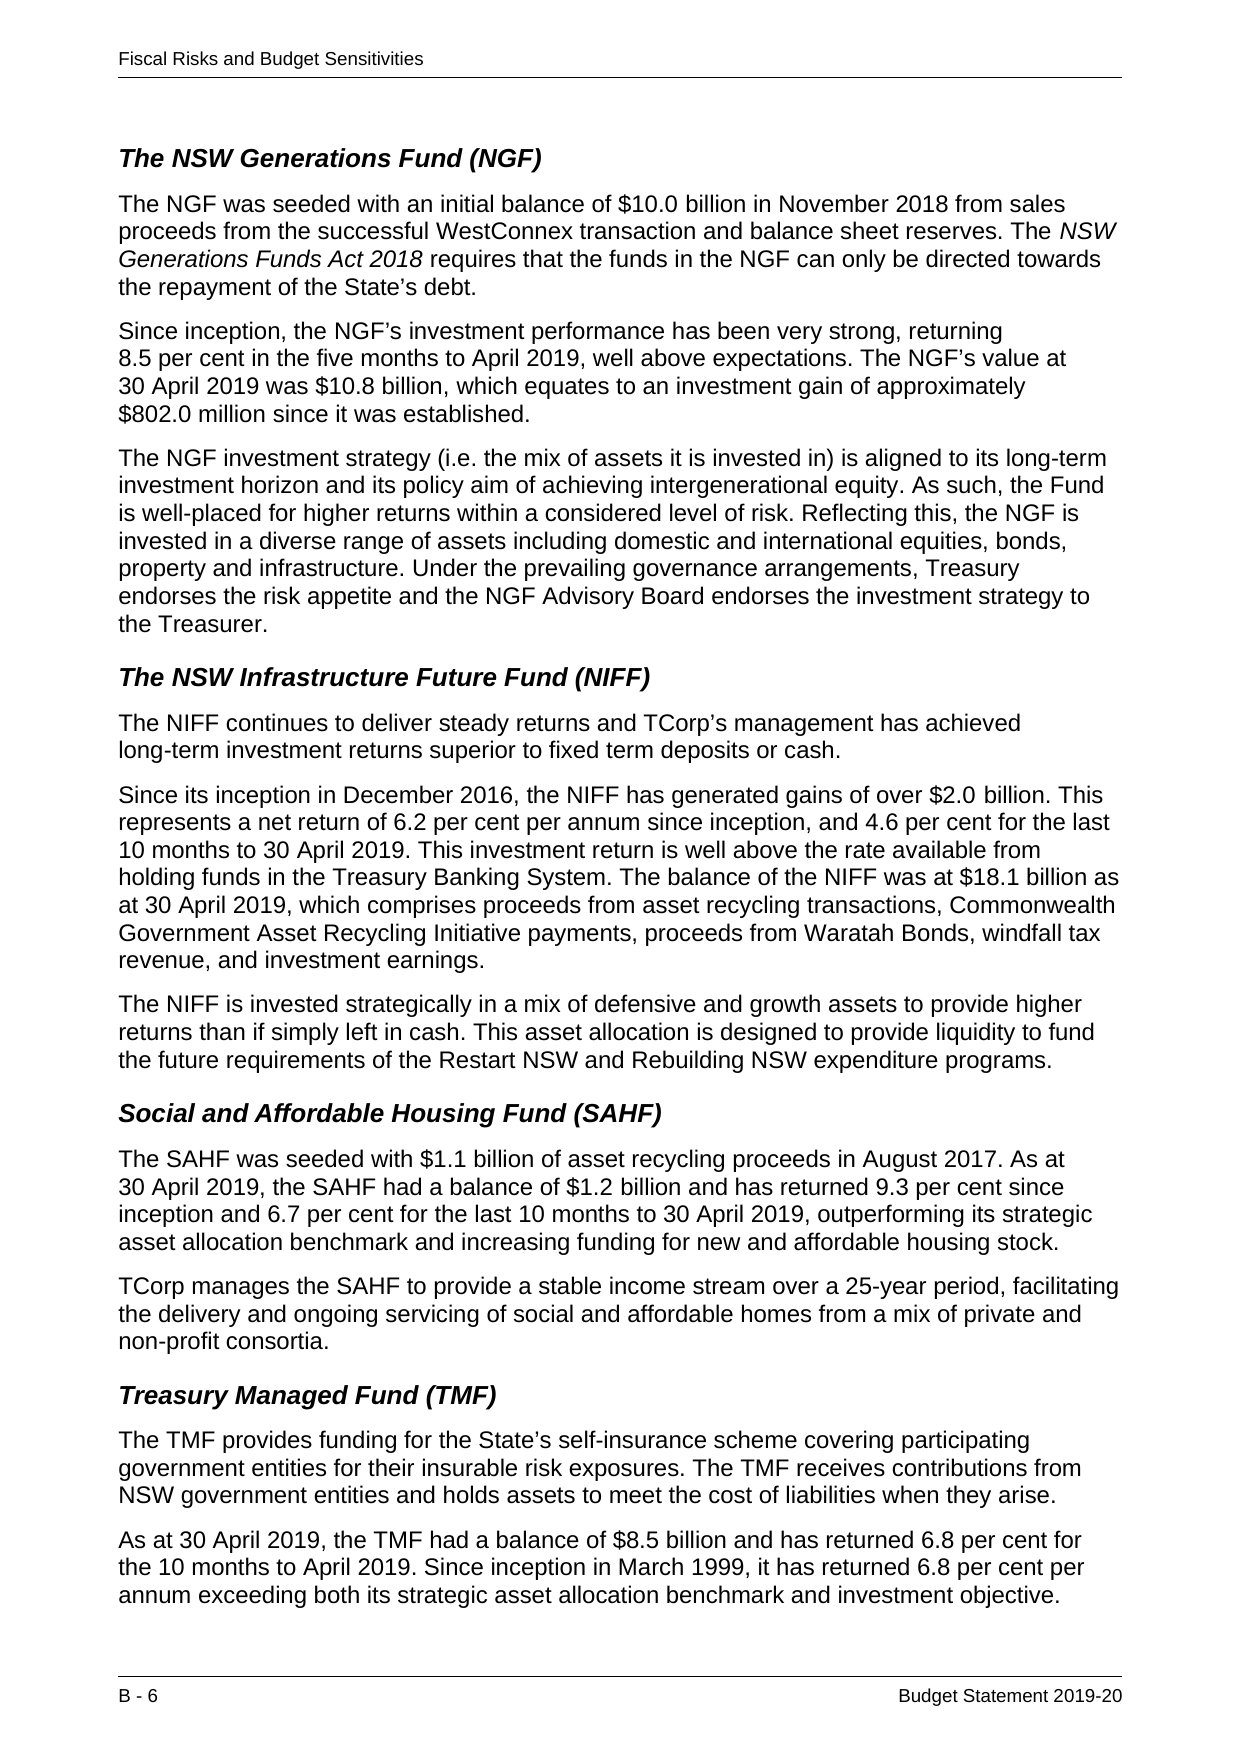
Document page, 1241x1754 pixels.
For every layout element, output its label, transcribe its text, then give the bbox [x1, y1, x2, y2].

text The NIFF continues to deliver steady returns and TCorp’s management has achieved long-term investment returns superior to fixed term deposits or cash. [118, 709, 1122, 764]
text The NGF was seeded with an initial balance of $10.0 billion in November 2018 from sales proceeds from the successful WestConnex transaction and balance sheet reserves. The NSW Generations Funds Act 2018 requires that the funds in the NGF can only be directed towards the repayment of the State’s debt. [118, 190, 1122, 300]
subtitle The NSW Generations Fund (NGF) [118, 143, 1122, 173]
text Since its inception in December 2016, the NIFF has generated gains of over $2.0 billion. This represents a net return of 6.2 per cent per annum since inception, and 4.6 per cent for the last 10 months to 30 April 2019. This investment return is well above the rate available from holding funds in the Treasury Banking System. The balance of the NIFF was at $18.1 billion as at 30 April 2019, which comprises proceeds from asset recycling transactions, Commonwealth Government Asset Recycling Initiative payments, proceeds from Waratah Bonds, windfall tax revenue, and investment earnings. [118, 781, 1122, 974]
text As at 30 April 2019, the TMF had a balance of $8.5 billion and has returned 6.8 per cent for the 10 months to April 2019. Since inception in March 1999, it has returned 6.8 per cent per annum exceeding both its strategic asset allocation benchmark and investment objective. [118, 1526, 1122, 1608]
subtitle Social and Affordable Housing Fund (SAHF) [118, 1098, 1122, 1128]
text The SAHF was seeded with $1.1 billion of asset recycling proceeds in August 2017. As at 30 April 2019, the SAHF had a balance of $1.2 billion and has returned 9.3 per cent since inception and 6.7 per cent for the last 10 months to 30 April 2019, outperforming its strategic asset allocation benchmark and increasing funding for new and affordable housing stock. [118, 1145, 1122, 1255]
text The NGF investment strategy (i.e. the mix of assets it is invested in) is aligned to its long-term investment horizon and its policy aim of achieving intergenerational equity. As such, the Fund is well-placed for higher returns within a considered level of risk. Reflecting this, the NGF is invested in a diverse range of assets including domestic and international equities, bonds, property and infrastructure. Under the prevailing governance arrangements, Treasury endorses the risk appetite and the NGF Advisory Board endorses the investment strategy to the Treasurer. [118, 444, 1122, 637]
text The NIFF is invested strategically in a mix of defensive and growth assets to provide higher returns than if simply left in cash. This asset allocation is designed to provide liquidity to fund the future requirements of the Restart NSW and Rebuilding NSW expenditure programs. [118, 990, 1122, 1073]
text TCorp manages the SAHF to provide a stable income stream over a 25-year period, facilitating the delivery and ongoing servicing of social and affordable homes from a mix of private and non-profit consortia. [118, 1272, 1122, 1355]
subtitle Treasury Managed Fund (TMF) [118, 1380, 1122, 1409]
subtitle The NSW Infrastructure Future Fund (NIFF) [118, 662, 1122, 692]
text Since inception, the NGF’s investment performance has been very strong, returning 8.5 per cent in the five months to April 2019, well above expectations. The NGF’s value at 30 April 2019 was $10.8 billion, which equates to an investment gain of approximately $802.0 million since it was established. [118, 317, 1122, 427]
text The TMF provides funding for the State’s self-insurance scheme covering participating government entities for their insurable risk exposures. The TMF receives contributions from NSW government entities and holds assets to meet the cost of liabilities when they arise. [118, 1426, 1122, 1509]
